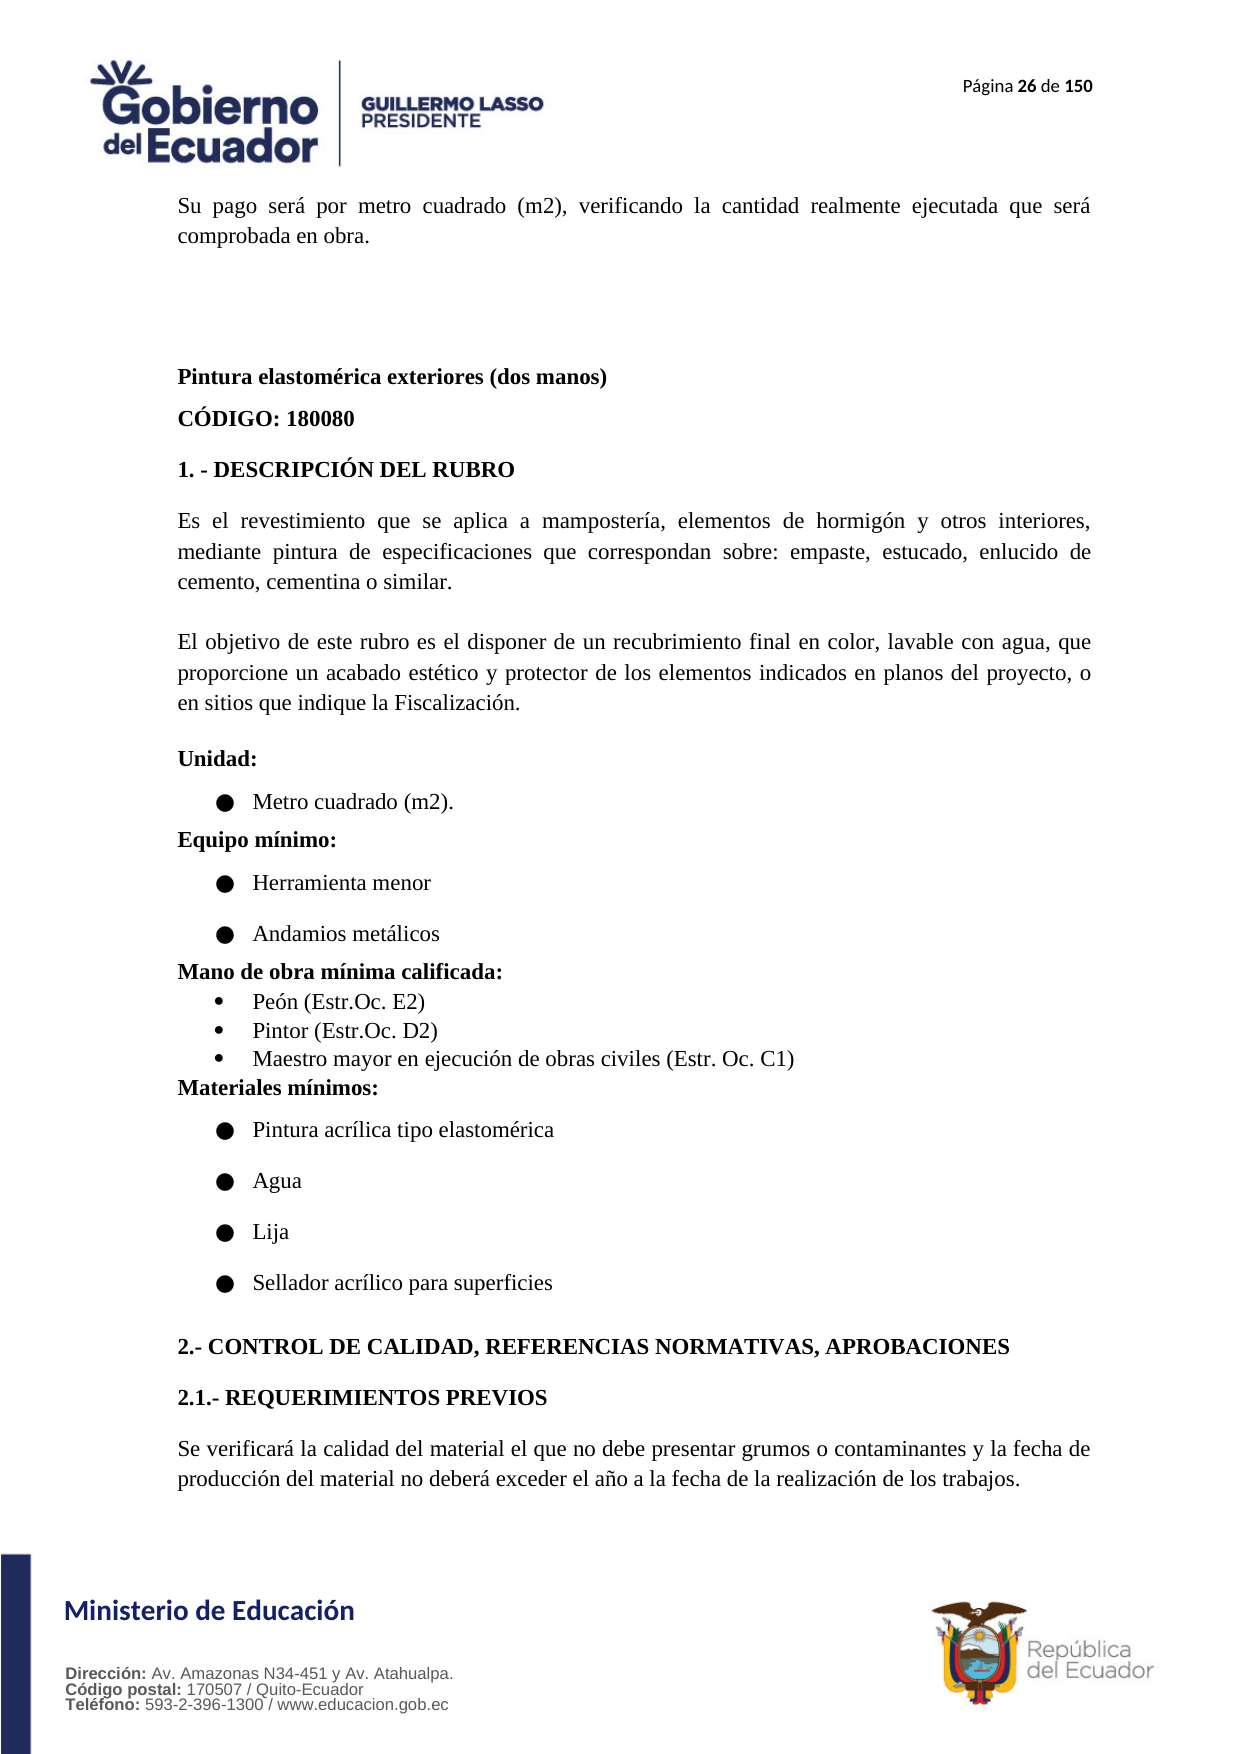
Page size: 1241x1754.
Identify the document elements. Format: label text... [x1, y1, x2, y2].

text Su pago será por metro cuadrado (m2), verificando la cantidad realmente ejecutada que será comprobada en obra. [177, 192, 1092, 248]
picture [1, 1, 1241, 1754]
text Equipo mínimo: [177, 826, 1092, 853]
list Maestro mayor en ejecución de obras civiles (Estr. Oc. C1) [215, 1045, 1092, 1071]
text Unidad: [177, 745, 1092, 772]
text 2.- CONTROL DE CALIDAD, REFERENCIAS NORMATIVAS, APROBACIONES [177, 1333, 1092, 1359]
text 1. - DESCRIPCIÓN DEL RUBRO [177, 457, 1092, 483]
text Es el revestimiento que se aplica a mampostería, elementos de hormigón y otros interiores, mediante pintura de especificaciones que correspondan sobre: empaste, estucado, enlucido de cemento, cementina o similar. [177, 508, 1092, 594]
list Andamios metálicos [215, 907, 1092, 954]
subtitle Pintura elastomérica exteriores (dos manos) [177, 363, 1092, 389]
text 2.1.- REQUERIMIENTOS PREVIOS [177, 1384, 1092, 1410]
list Lija [215, 1205, 1092, 1252]
list Agua [215, 1154, 1092, 1201]
text Materiales mínimos: [177, 1073, 1092, 1100]
text El objetivo de este rubro es el disponer de un recubrimiento final en color, lavable con agua, que proporcione un acabado estético y protector de los elementos indicados en planos del proyecto, o en sitios que indique la Fiscalización. [177, 628, 1092, 715]
text CÓDIGO: 180080 [177, 406, 1092, 432]
list Metro cuadrado (m2). [215, 776, 1092, 823]
list Peón (Estr.Oc. E2) [215, 988, 1092, 1014]
list Sellador acrílico para superficies [215, 1256, 1092, 1303]
list Herramienta menor [215, 857, 1092, 903]
list Pintura acrílica tipo elastomérica [215, 1104, 1092, 1151]
text Mano de obra mínima calificada: [177, 958, 1092, 984]
text Se verificará la calidad del material el que no debe presentar grumos o contaminantes y la fecha de producción del material no deberá exceder el año a la fecha de la realización de los trabajos. [177, 1435, 1092, 1492]
list Pintor (Estr.Oc. D2) [215, 1017, 1092, 1043]
